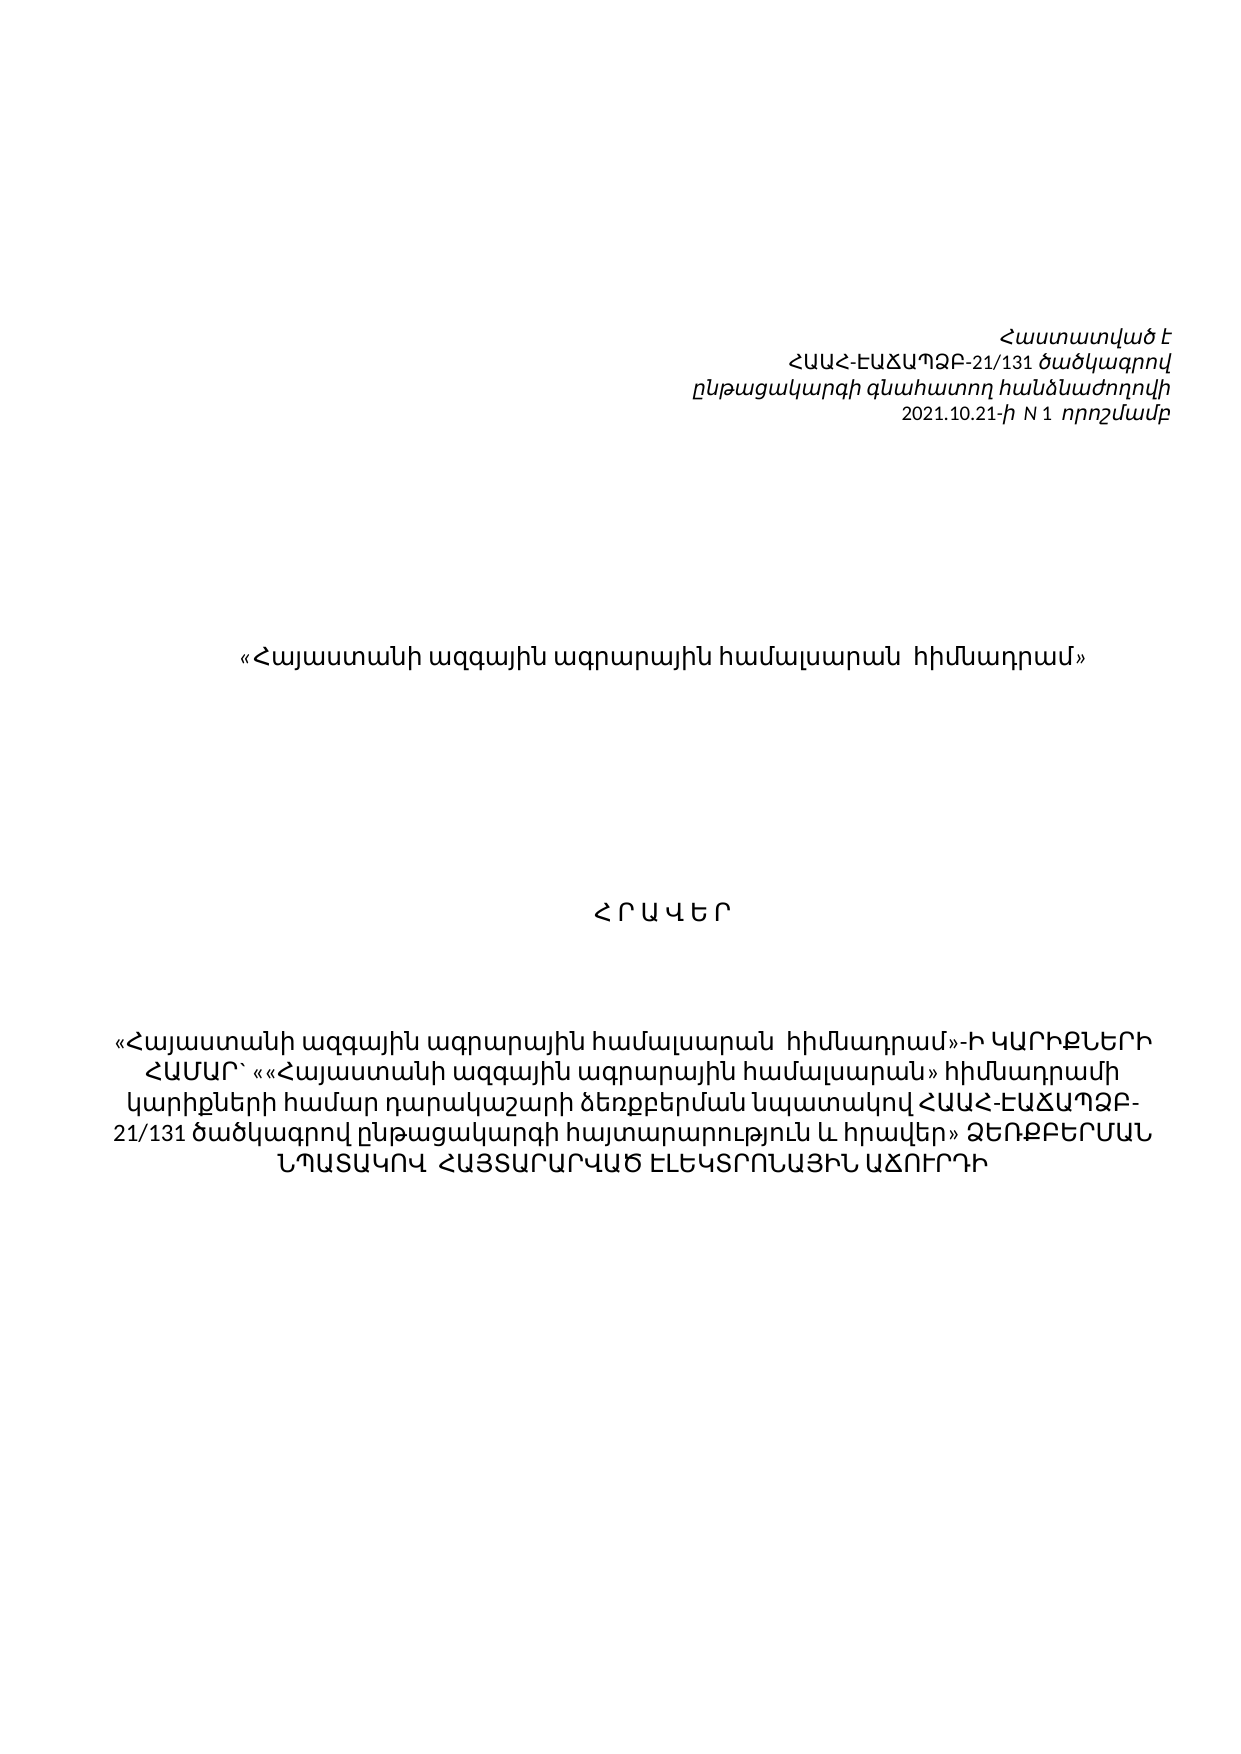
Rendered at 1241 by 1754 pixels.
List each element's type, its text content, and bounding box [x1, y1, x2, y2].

text Հաստատված է [94, 324, 1171, 349]
text Հ Ր Ա Վ Ե Ր [94, 897, 1172, 927]
text « Հայաստանի ազգային ագրարային համալսարան հիմնադրամ » [94, 641, 1172, 671]
text ընթացակարգի գնահատող հանձնաժողովի [94, 375, 1171, 400]
text 2021.10.21 -ի N 1 որոշմամբ [94, 400, 1171, 426]
text ՀԱԱՀ-ԷԱՃԱՊՁԲ-21/131 ծածկագրով [94, 349, 1171, 375]
text «Հայաստանի ազգային ագրարային համալսարան հիմնադրամ »-Ի ԿԱՐԻՔՆԵՐԻ ՀԱՄԱՐ` ««Հայաստանի ազգային ագրարային համալսարան» հիմնադրամի կարիքների համար դարակաշարի ձեռքբերման նպատակով ՀԱԱՀ-ԷԱՃԱՊՁԲ-21/131 ծածկագրով ընթացակարգի հայտարարություն և հրավեր» ՁԵՌՔԲԵՐՄԱՆ ՆՊԱՏԱԿՈՎ ՀԱՅՏԱՐԱՐՎԱԾ ԷԼԵԿՏՐՈՆԱՅԻՆ ԱՃՈՒՐԴԻ [94, 1026, 1172, 1179]
